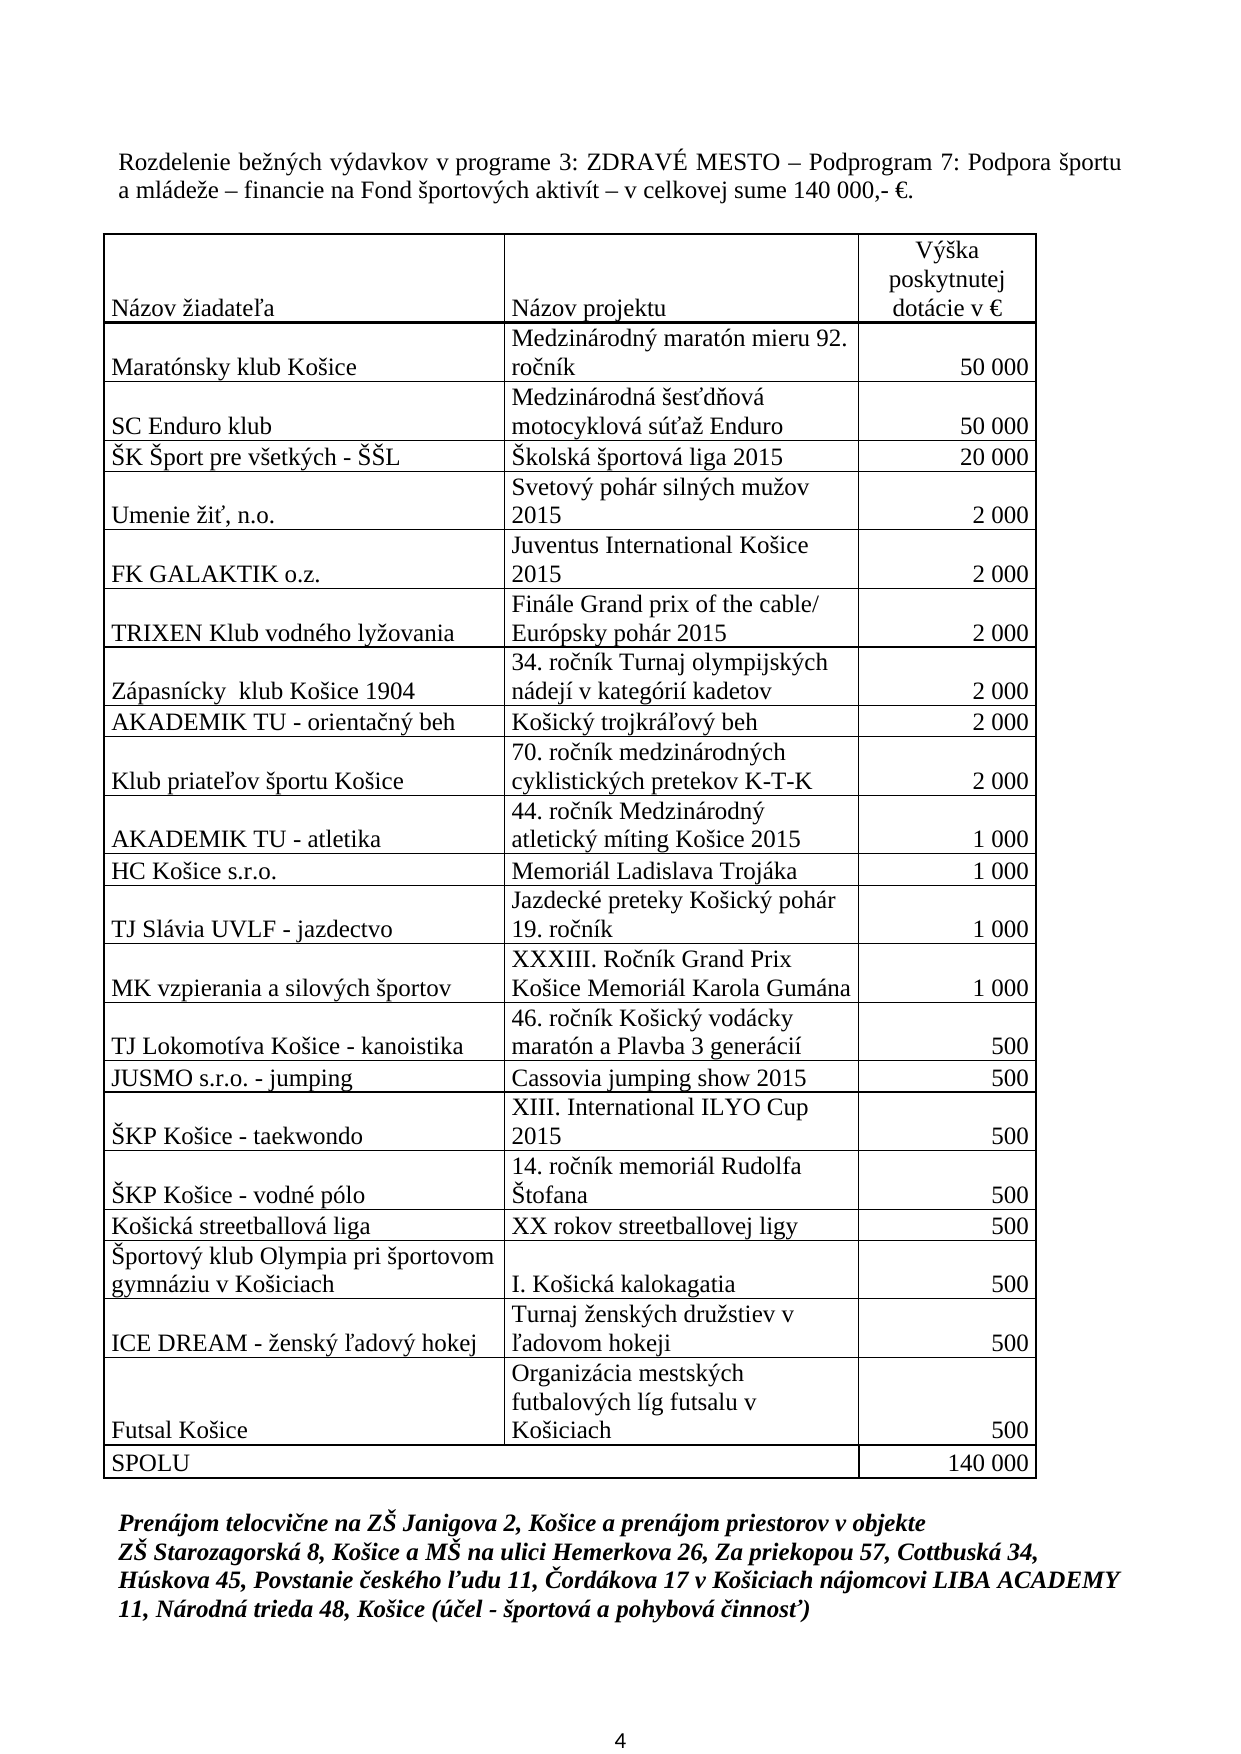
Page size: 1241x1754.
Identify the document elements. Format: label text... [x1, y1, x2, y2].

table_cell 500 [859, 1299, 1035, 1357]
table_cell FK GALAKTIK o.z. [105, 530, 504, 588]
table_cell Cassovia jumping show 2015 [505, 1061, 858, 1091]
table_cell 500 [859, 1210, 1035, 1240]
table_cell 1 000 [859, 854, 1035, 884]
table_cell 500 [859, 1358, 1035, 1444]
table_cell 50 000 [859, 324, 1035, 381]
table_cell ŠKP Košice - vodné pólo [105, 1151, 504, 1208]
table_cell SC Enduro klub [105, 382, 504, 439]
table_cell XX rokov streetballovej ligy [505, 1210, 858, 1240]
table_header Názov projektu [505, 235, 858, 321]
table_cell Košická streetballová liga [105, 1210, 504, 1240]
table_cell TJ Lokomotíva Košice - kanoistika [105, 1003, 504, 1060]
table_cell 44. ročník Medzinárodný atletický míting Košice 2015 [505, 796, 858, 853]
table_cell 34. ročník Turnaj olympijských nádejí v kategórií kadetov [505, 648, 858, 705]
table_cell XIII. International ILYO Cup 2015 [505, 1093, 858, 1150]
table_cell Finále Grand prix of the cable/ Európsky pohár 2015 [505, 589, 858, 646]
table_cell Školská športová liga 2015 [505, 441, 858, 471]
table_cell 2 000 [859, 589, 1035, 646]
table_cell HC Košice s.r.o. [105, 854, 504, 884]
table_cell I. Košická kalokagatia [505, 1241, 858, 1298]
table_cell 2 000 [859, 530, 1035, 588]
table_cell Umenie žiť, n.o. [105, 472, 504, 529]
table_cell 140 000 [860, 1446, 1035, 1477]
table_cell Jazdecké preteky Košický pohár 19. ročník [505, 886, 858, 943]
table_header Názov žiadateľa [105, 235, 504, 321]
table_cell 500 [859, 1151, 1035, 1208]
table_cell ŠKP Košice - taekwondo [105, 1093, 504, 1150]
table_cell Memoriál Ladislava Trojáka [505, 854, 858, 884]
table_cell 50 000 [859, 382, 1035, 439]
table_cell Medzinárodná šesťdňová motocyklová súťaž Enduro [505, 382, 858, 439]
table_cell Svetový pohár silných mužov 2015 [505, 472, 858, 529]
table_cell ICE DREAM - ženský ľadový hokej [105, 1299, 504, 1357]
text Rozdelenie bežných výdavkov v programe 3: ZDRAVÉ MESTO – Podprogram 7: Podpora športu a mládeže – financie na Fond športových aktivít – v celkovej sume 140 000,- €. [118, 147, 1122, 204]
table_cell Juventus International Košice 2015 [505, 530, 858, 588]
table_cell 500 [859, 1093, 1035, 1150]
table_cell Organizácia mestských futbalových líg futsalu v Košiciach [505, 1358, 858, 1444]
table_cell Medzinárodný maratón mieru 92. ročník [505, 324, 858, 381]
table_cell 2 000 [859, 737, 1035, 795]
table_cell 1 000 [859, 886, 1035, 943]
table_cell 500 [859, 1003, 1035, 1060]
table_cell MK vzpierania a silových športov [105, 944, 504, 1002]
table_cell Turnaj ženských družstiev v ľadovom hokeji [505, 1299, 858, 1357]
table_cell Športový klub Olympia pri športovom gymnáziu v Košiciach [105, 1241, 504, 1298]
table_cell Zápasnícky klub Košice 1904 [105, 648, 504, 705]
table_cell 46. ročník Košický vodácky maratón a Plavba 3 generácií [505, 1003, 858, 1060]
table_cell JUSMO s.r.o. - jumping [105, 1061, 504, 1091]
table_cell AKADEMIK TU - orientačný beh [105, 706, 504, 736]
table_cell 1 000 [859, 944, 1035, 1002]
table_cell 2 000 [859, 472, 1035, 529]
table_cell SPOLU [105, 1446, 858, 1477]
table_cell 2 000 [859, 706, 1035, 736]
table_cell 500 [859, 1241, 1035, 1298]
table_cell Futsal Košice [105, 1358, 504, 1444]
table_cell Košický trojkráľový beh [505, 706, 858, 736]
table_cell Klub priateľov športu Košice [105, 737, 504, 795]
table_cell TJ Slávia UVLF - jazdectvo [105, 886, 504, 943]
table_cell AKADEMIK TU - atletika [105, 796, 504, 853]
table_header Výška poskytnutej dotácie v € [859, 235, 1035, 321]
table_cell XXXIII. Ročník Grand Prix Košice Memoriál Karola Gumána [505, 944, 858, 1002]
table_cell 2 000 [859, 648, 1035, 705]
table_cell 500 [859, 1061, 1035, 1091]
table_cell ŠK Šport pre všetkých - ŠŠL [105, 441, 504, 471]
table_cell 70. ročník medzinárodných cyklistických pretekov K-T-K [505, 737, 858, 795]
table_cell 14. ročník memoriál Rudolfa Štofana [505, 1151, 858, 1208]
table_cell 1 000 [859, 796, 1035, 853]
table_cell 20 000 [859, 441, 1035, 471]
table_cell Maratónsky klub Košice [105, 324, 504, 381]
text Prenájom telocvične na ZŠ Janigova 2, Košice a prenájom priestorov v objekte ZŠ Starozagorská 8, Košice a MŠ na ulici Hemerkova 26, Za priekopou 57, Cottbuská 34, Húskova 45, Povstanie českého ľudu 11, Čordákova 17 v Košiciach nájomcovi LIBA ACADEMY 11, Národná trieda 48, Košice (účel - športová a pohybová činnosť) [118, 1508, 1122, 1623]
table_cell TRIXEN Klub vodného lyžovania [105, 589, 504, 646]
